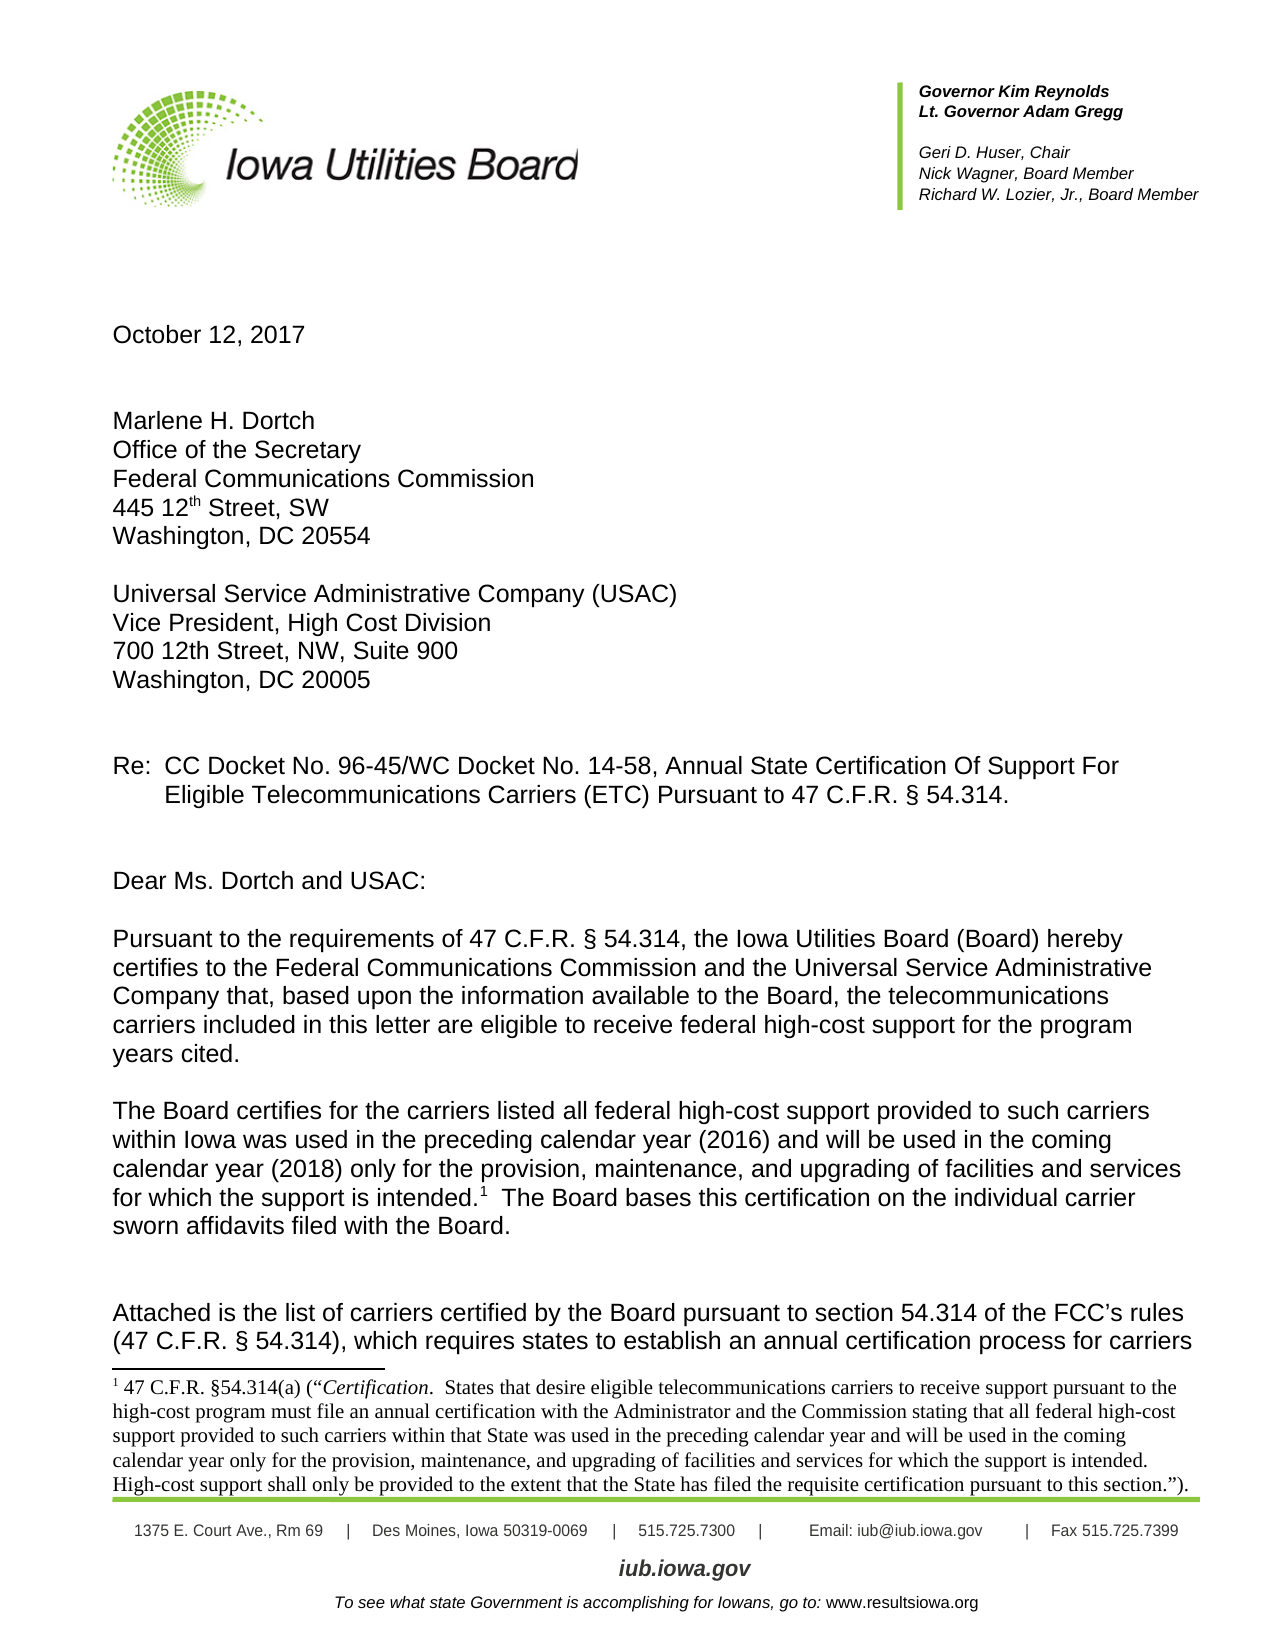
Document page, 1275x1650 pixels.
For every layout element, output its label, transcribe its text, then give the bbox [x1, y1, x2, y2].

text 700 12th Street, NW, Suite 900 [112, 636, 1200, 665]
text Pursuant to the requirements of 47 C.F.R. § 54.314, the Iowa Utilities Board (Board) hereby certifies to the Federal Communications Commission and the Universal Service Administrative Company that, based upon the information available to the Board, the telecommunications carriers included in this letter are eligible to receive federal high-cost support for the program years cited. [112, 924, 1200, 1068]
text Washington, DC 20554 [112, 521, 1200, 550]
text October 12, 2017 [112, 320, 1200, 349]
text Washington, DC 20005 [112, 665, 1200, 694]
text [112, 1298, 1200, 1355]
text Re: CC Docket No. 96-45/WC Docket No. 14-58, Annual State Certification Of Support For Eligible Telecommunications Carriers (ETC) Pursuant to 47 C.F.R. § 54.314. [112, 751, 1200, 809]
text Vice President, High Cost Division [112, 608, 1200, 636]
text 445 12th Street, SW [112, 493, 1200, 521]
text The Board certifies for the carriers listed all federal high-cost support provided to such carriers within Iowa was used in the preceding calendar year (2016) and will be used in the coming calendar year (2018) only for the provision, maintenance, and upgrading of facilities and services for which the support is intended. The Board bases this certification on the individual carrier sworn affidavits filed with the Board. [112, 1096, 1200, 1240]
text Federal Communications Commission [112, 464, 1200, 493]
text Office of the Secretary [112, 435, 1200, 464]
text Universal Service Administrative Company (USAC) [112, 579, 1200, 608]
text Dear Ms. Dortch and USAC: [112, 866, 1200, 895]
picture [112, 91, 578, 207]
text Marlene H. Dortch [112, 406, 1200, 435]
